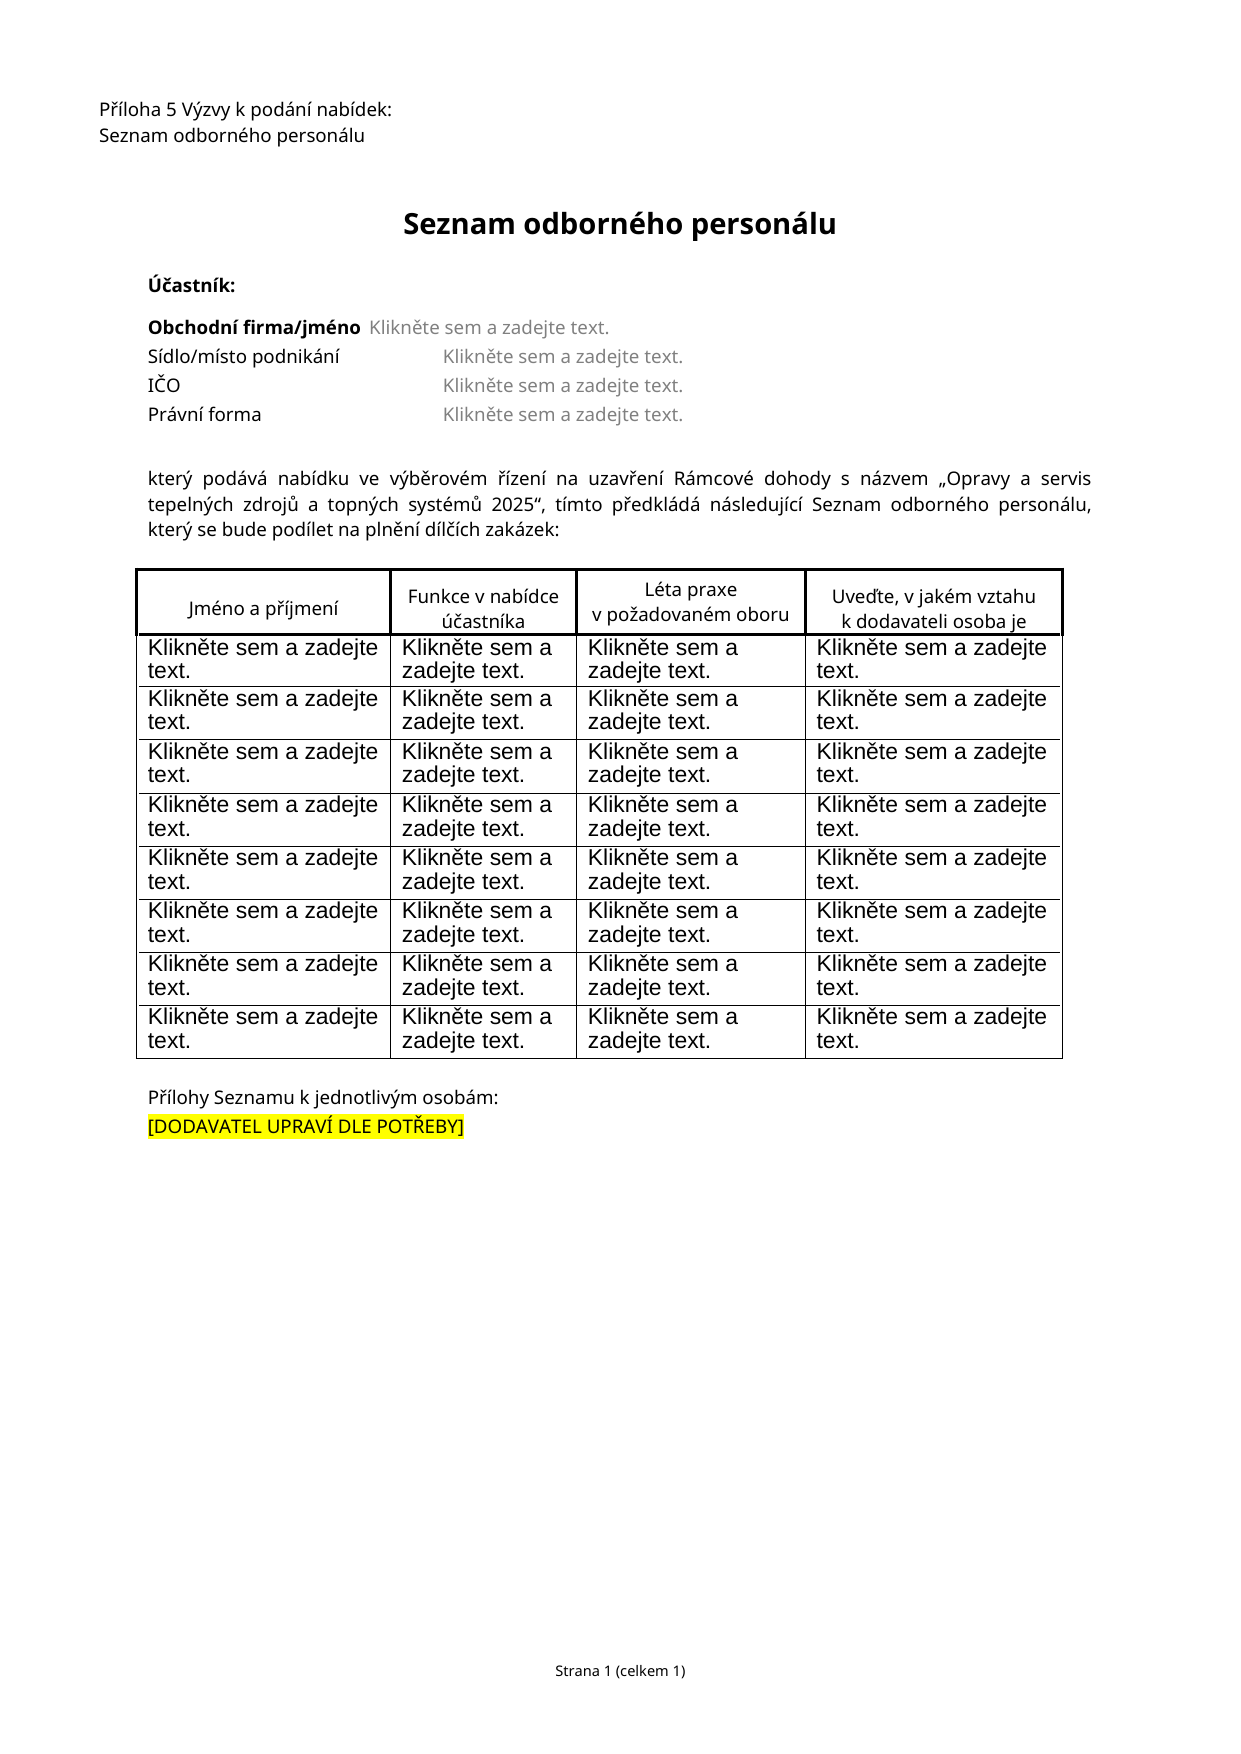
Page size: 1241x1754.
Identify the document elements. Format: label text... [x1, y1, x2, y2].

text [DODAVATEL UPRAVÍ DLE POTŘEBY] [148, 1110, 1092, 1139]
text Právní forma [148, 398, 1093, 427]
table_header Funkce v nabídce účastníka [392, 571, 575, 633]
title Seznam odborného personálu [148, 203, 1093, 243]
text který podává nabídku ve výběrovém řízení na uzavření Rámcové dohody s názvem „Opravy a servis tepelných zdrojů a topných systémů 2025“, tímto předkládá následující Seznam odborného personálu, který se bude podílet na plnění dílčích zakázek: [148, 465, 1093, 542]
table_header Léta praxe v požadovaném oboru [578, 571, 804, 633]
table_header Jméno a příjmení [138, 571, 389, 633]
text IČO [148, 369, 1093, 398]
text Sídlo/místo podnikání [148, 340, 1093, 369]
text Přílohy Seznamu k jednotlivým osobám: [148, 1084, 1093, 1110]
text Účastník: [148, 268, 1093, 299]
text Obchodní firma/jméno [148, 311, 1093, 340]
table_header Uveďte, v jakém vztahu k dodavateli osoba je [807, 571, 1061, 633]
